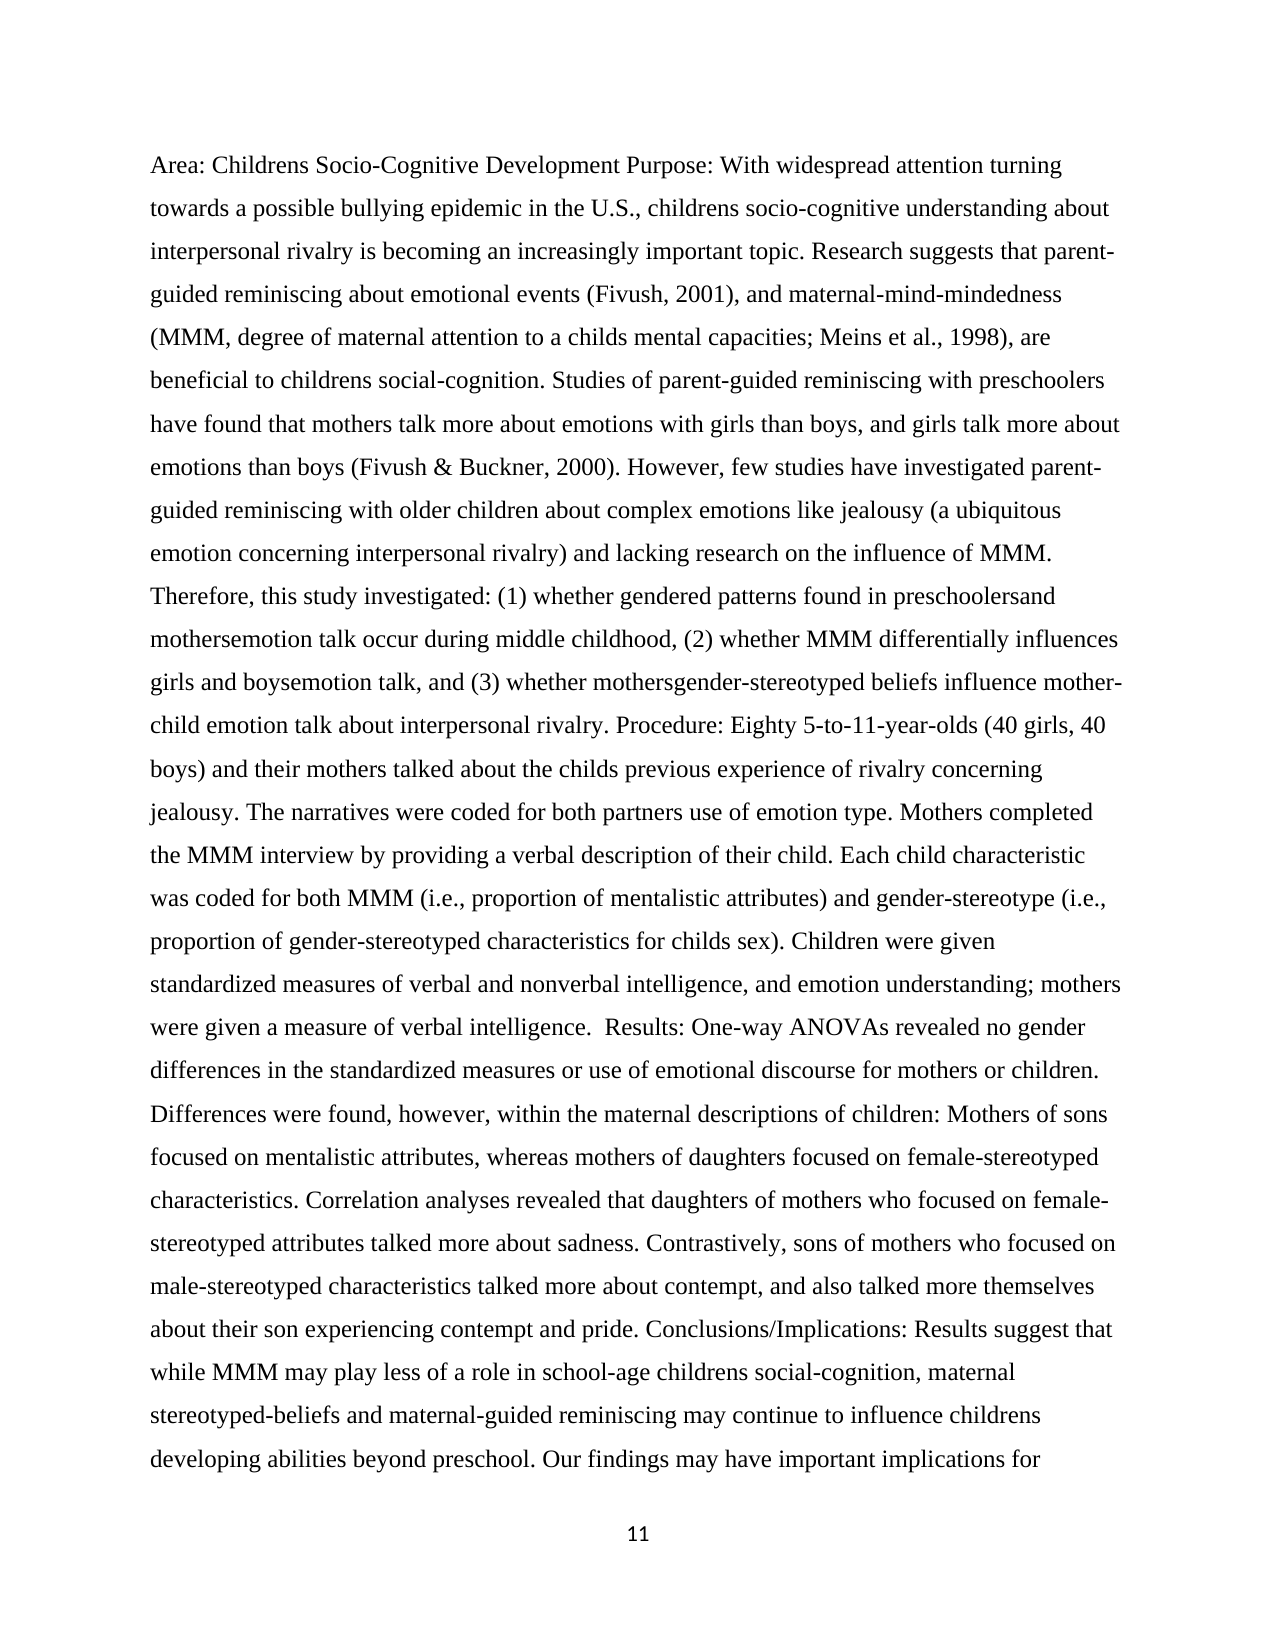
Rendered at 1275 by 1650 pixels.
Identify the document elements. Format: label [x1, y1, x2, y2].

text [150, 150, 1125, 1472]
